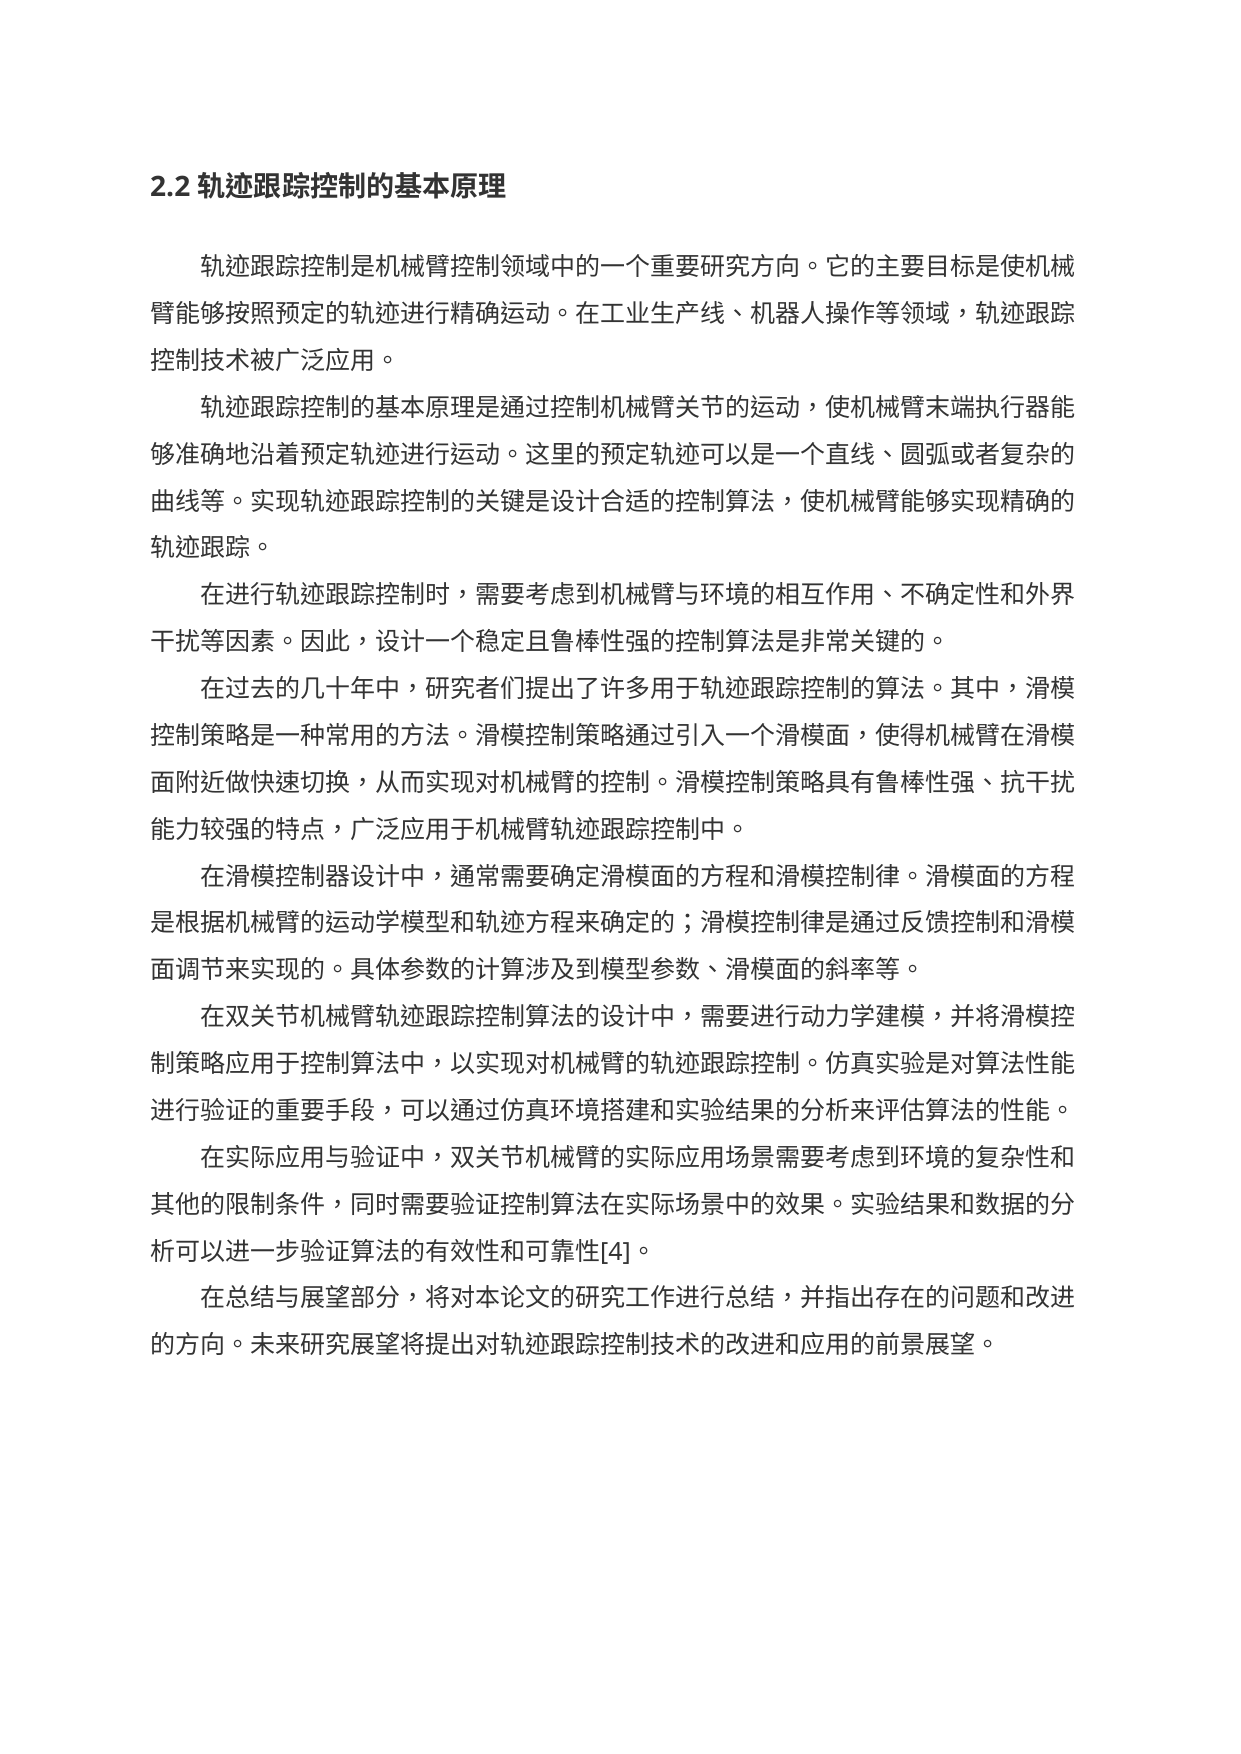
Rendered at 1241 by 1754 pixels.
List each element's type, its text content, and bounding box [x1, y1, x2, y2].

text 在总结与展望部分，将对本论文的研究工作进行总结，并指出存在的问题和改进的方向。未来研究展望将提出对轨迹跟踪控制技术的改进和应用的前景展望。 [150, 1267, 1090, 1361]
text 在进行轨迹跟踪控制时，需要考虑到机械臂与环境的相互作用、不确定性和外界干扰等因素。因此，设计一个稳定且鲁棒性强的控制算法是非常关键的。 [150, 564, 1090, 658]
text 轨迹跟踪控制的基本原理是通过控制机械臂关节的运动，使机械臂末端执行器能够准确地沿着预定轨迹进行运动。这里的预定轨迹可以是一个直线、圆弧或者复杂的曲线等。实现轨迹跟踪控制的关键是设计合适的控制算法，使机械臂能够实现精确的轨迹跟踪。 [150, 377, 1090, 564]
text 在实际应用与验证中，双关节机械臂的实际应用场景需要考虑到环境的复杂性和其他的限制条件，同时需要验证控制算法在实际场景中的效果。实验结果和数据的分析可以进一步验证算法的有效性和可靠性[4]。 [150, 1127, 1090, 1267]
text 在过去的几十年中，研究者们提出了许多用于轨迹跟踪控制的算法。其中，滑模控制策略是一种常用的方法。滑模控制策略通过引入一个滑模面，使得机械臂在滑模面附近做快速切换，从而实现对机械臂的控制。滑模控制策略具有鲁棒性强、抗干扰能力较强的特点，广泛应用于机械臂轨迹跟踪控制中。 [150, 658, 1090, 845]
subtitle 2.2 轨迹跟踪控制的基本原理 [150, 150, 1090, 205]
text 轨迹跟踪控制是机械臂控制领域中的一个重要研究方向。它的主要目标是使机械臂能够按照预定的轨迹进行精确运动。在工业生产线、机器人操作等领域，轨迹跟踪控制技术被广泛应用。 [150, 236, 1090, 377]
text 在双关节机械臂轨迹跟踪控制算法的设计中，需要进行动力学建模，并将滑模控制策略应用于控制算法中，以实现对机械臂的轨迹跟踪控制。仿真实验是对算法性能进行验证的重要手段，可以通过仿真环境搭建和实验结果的分析来评估算法的性能。 [150, 986, 1090, 1127]
text 在滑模控制器设计中，通常需要确定滑模面的方程和滑模控制律。滑模面的方程是根据机械臂的运动学模型和轨迹方程来确定的；滑模控制律是通过反馈控制和滑模面调节来实现的。具体参数的计算涉及到模型参数、滑模面的斜率等。 [150, 845, 1090, 986]
